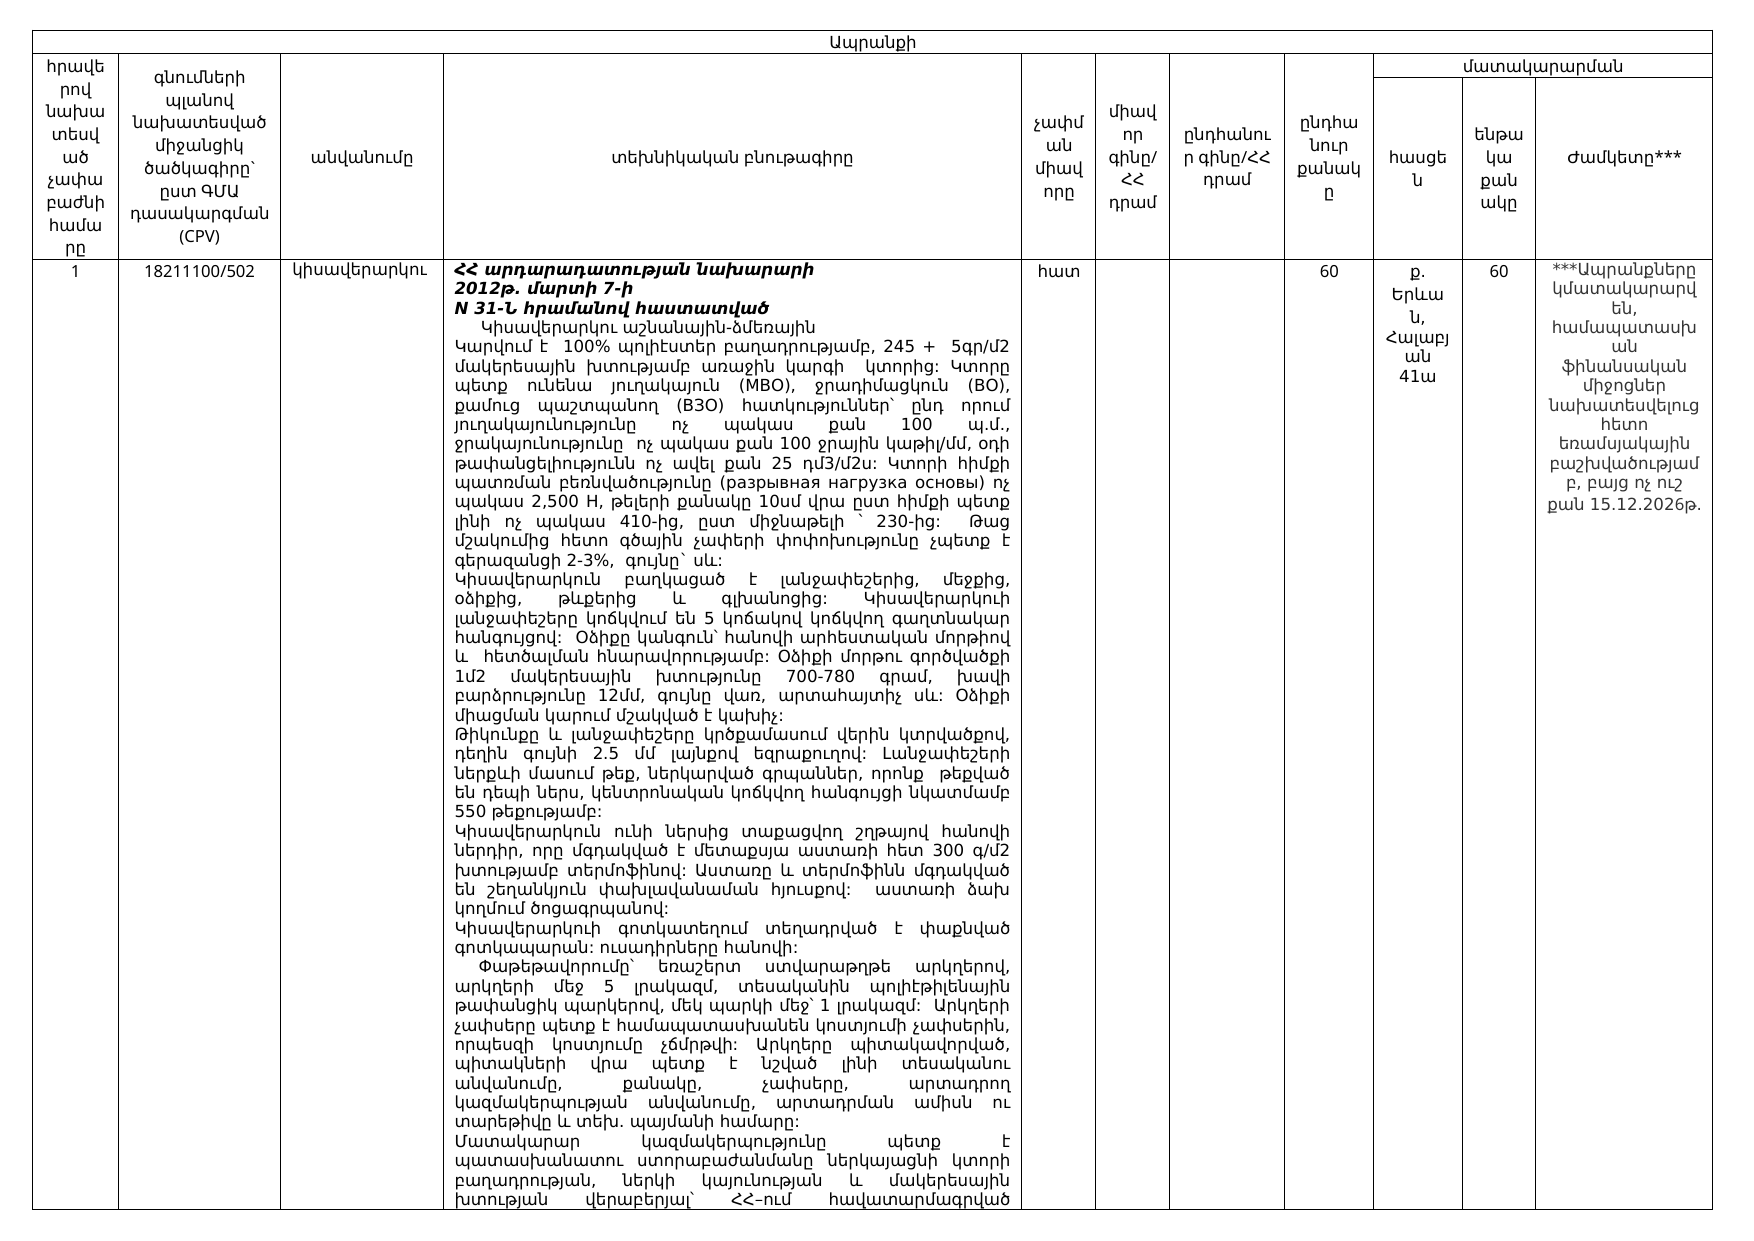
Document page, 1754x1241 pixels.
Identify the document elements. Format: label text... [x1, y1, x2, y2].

table_cell անվանումը [281, 54, 443, 259]
table_cell չափման միավորը [1022, 54, 1095, 259]
table_cell հատ [1022, 260, 1095, 1209]
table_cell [444, 260, 1021, 1209]
table_cell հրավերով նախատեսված չափաբաժնի համարը [33, 54, 118, 259]
table_cell հասցեն [1374, 78, 1462, 259]
table_header Ապրանքի [33, 31, 1712, 53]
table_cell ենթակա քանակը [1463, 78, 1535, 259]
table_cell գնումների պլանով նախատեսված միջանցիկ ծածկագիրը` ըստ ԳՄԱ դասակարգման (CPV) [119, 54, 280, 259]
table_cell միավոր գինը/ՀՀ դրամ [1096, 54, 1169, 259]
table_cell ընդհանուր գինը/ՀՀ դրամ [1170, 54, 1284, 259]
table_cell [1374, 260, 1462, 1209]
table_cell կիսավերարկու [281, 260, 443, 1209]
table_cell 60 [1463, 260, 1535, 1209]
table_cell 60 [1285, 260, 1373, 1209]
table_cell մատակարարման [1374, 54, 1712, 77]
table_cell ընդհանուր քանակը [1285, 54, 1373, 259]
table_cell տեխնիկական բնութագիրը [444, 54, 1021, 259]
table_cell 18211100/502 [119, 260, 280, 1209]
table_cell 1 [33, 260, 118, 1209]
table_cell Ժամկետը*** [1536, 78, 1712, 259]
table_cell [1536, 260, 1712, 1209]
table_cell [1096, 260, 1169, 1209]
table_cell [1170, 260, 1284, 1209]
